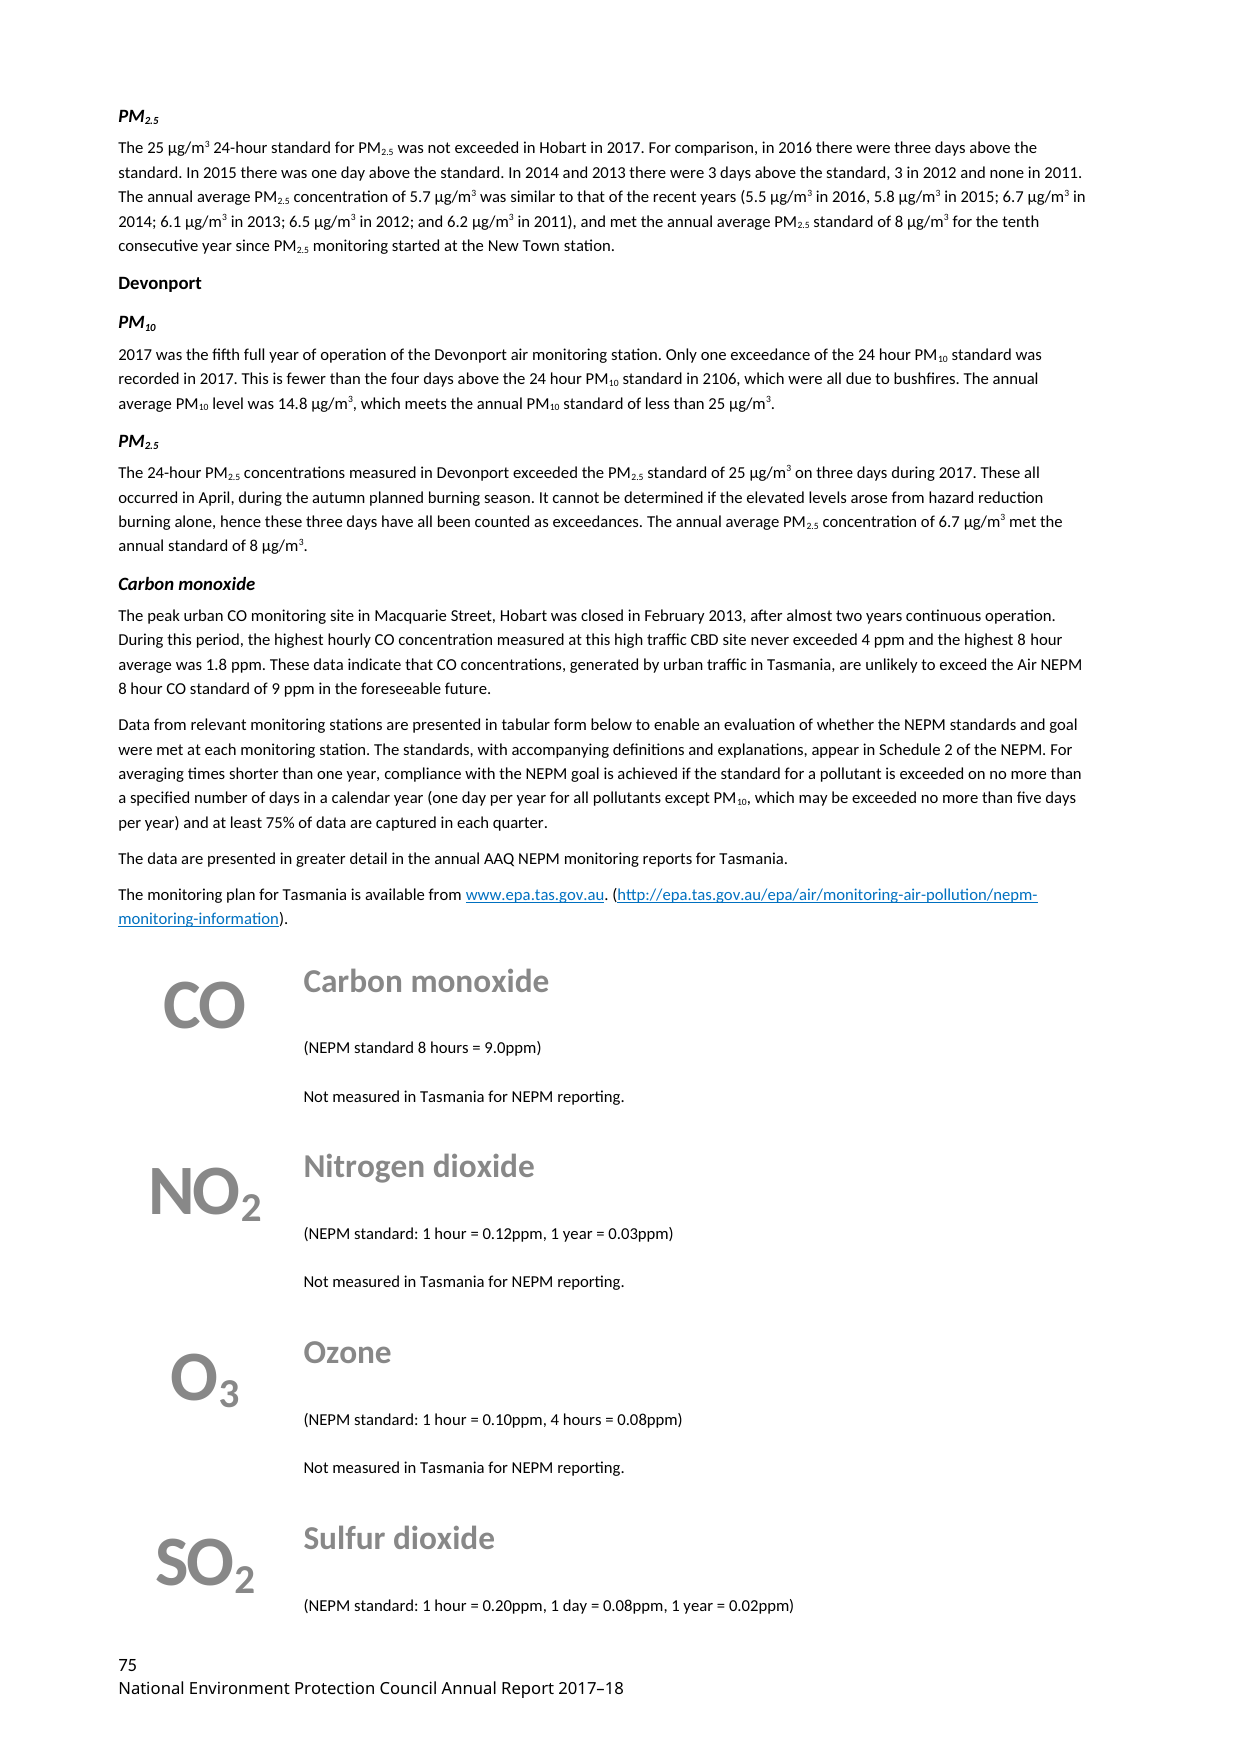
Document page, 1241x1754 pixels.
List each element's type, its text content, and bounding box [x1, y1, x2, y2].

subtitle Devonport [118, 271, 1090, 294]
text Data from relevant monitoring stations are presented in tabular form below to enable an evaluation of whether the NEPM standards and goal were met at each monitoring station. The standards, with accompanying definitions and explanations, appear in Schedule 2 of the NEPM. For averaging times shorter than one year, compliance with the NEPM goal is achieved if the standard for a pollutant is exceeded on no more than a specified number of days in a calendar year (one day per year for all pollutants except PM10, which may be exceeded no more than five days per year) and at least 75% of data are captured in each quarter. [118, 714, 1090, 832]
text 2017 was the fifth full year of operation of the Devonport air monitoring station. Only one exceedance of the 24 hour PM10 standard was recorded in 2017. This is fewer than the four days above the 24 hour PM10 standard in 2106, which were all due to bushfires. The annual average PM10 level was 14.8 µg/m3, which meets the annual PM10 standard of less than 25 µg/m3. [118, 344, 1090, 413]
text The peak urban CO monitoring site in Macquarie Street, Hobart was closed in February 2013, after almost two years continuous operation. During this period, the highest hourly CO concentration measured at this high traffic CBD site never exceeded 4 ppm and the highest 8 hour average was 1.8 ppm. These data indicate that CO concentrations, generated by urban traffic in Tasmania, are unlikely to exceed the Air NEPM 8 hour CO standard of 9 ppm in the foreseeable future. [118, 605, 1090, 699]
subtitle PM2.5 [118, 429, 1090, 452]
subtitle PM10 [118, 311, 1090, 334]
text The 25 µg/m3 24-hour standard for PM2.5 was not exceeded in Hobart in 2017. For comparison, in 2016 there were three days above the standard. In 2015 there was one day above the standard. In 2014 and 2013 there were 3 days above the standard, 3 in 2012 and none in 2011. The annual average PM2.5 concentration of 5.7 µg/m3 was similar to that of the recent years (5.5 µg/m3 in 2016, 5.8 µg/m3 in 2015; 6.7 µg/m3 in 2014; 6.1 µg/m3 in 2013; 6.5 µg/m3 in 2012; and 6.2 µg/m3 in 2011), and met the annual average PM2.5 standard of 8 µg/m3 for the tenth consecutive year since PM2.5 monitoring started at the New Town station. [118, 138, 1090, 256]
text The data are presented in greater detail in the annual AAQ NEPM monitoring reports for Tasmania. [118, 848, 1090, 868]
text The monitoring plan for Tasmania is available from www.epa.tas.gov.au. (http://epa.tas.gov.au/epa/air/monitoring-air-pollution/nepm-monitoring-information). [118, 884, 1090, 929]
subtitle PM2.5 [118, 104, 1090, 127]
text The 24-hour PM2.5 concentrations measured in Devonport exceeded the PM2.5 standard of 25 µg/m3 on three days during 2017. These all occurred in April, during the autumn planned burning season. It cannot be determined if the elevated levels arose from hazard reduction burning alone, hence these three days have all been counted as exceedances. The annual average PM2.5 concentration of 6.7 µg/m3 met the annual standard of 8 µg/m3. [118, 462, 1090, 556]
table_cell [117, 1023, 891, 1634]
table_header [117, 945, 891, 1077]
subtitle Carbon monoxide [118, 572, 1090, 595]
